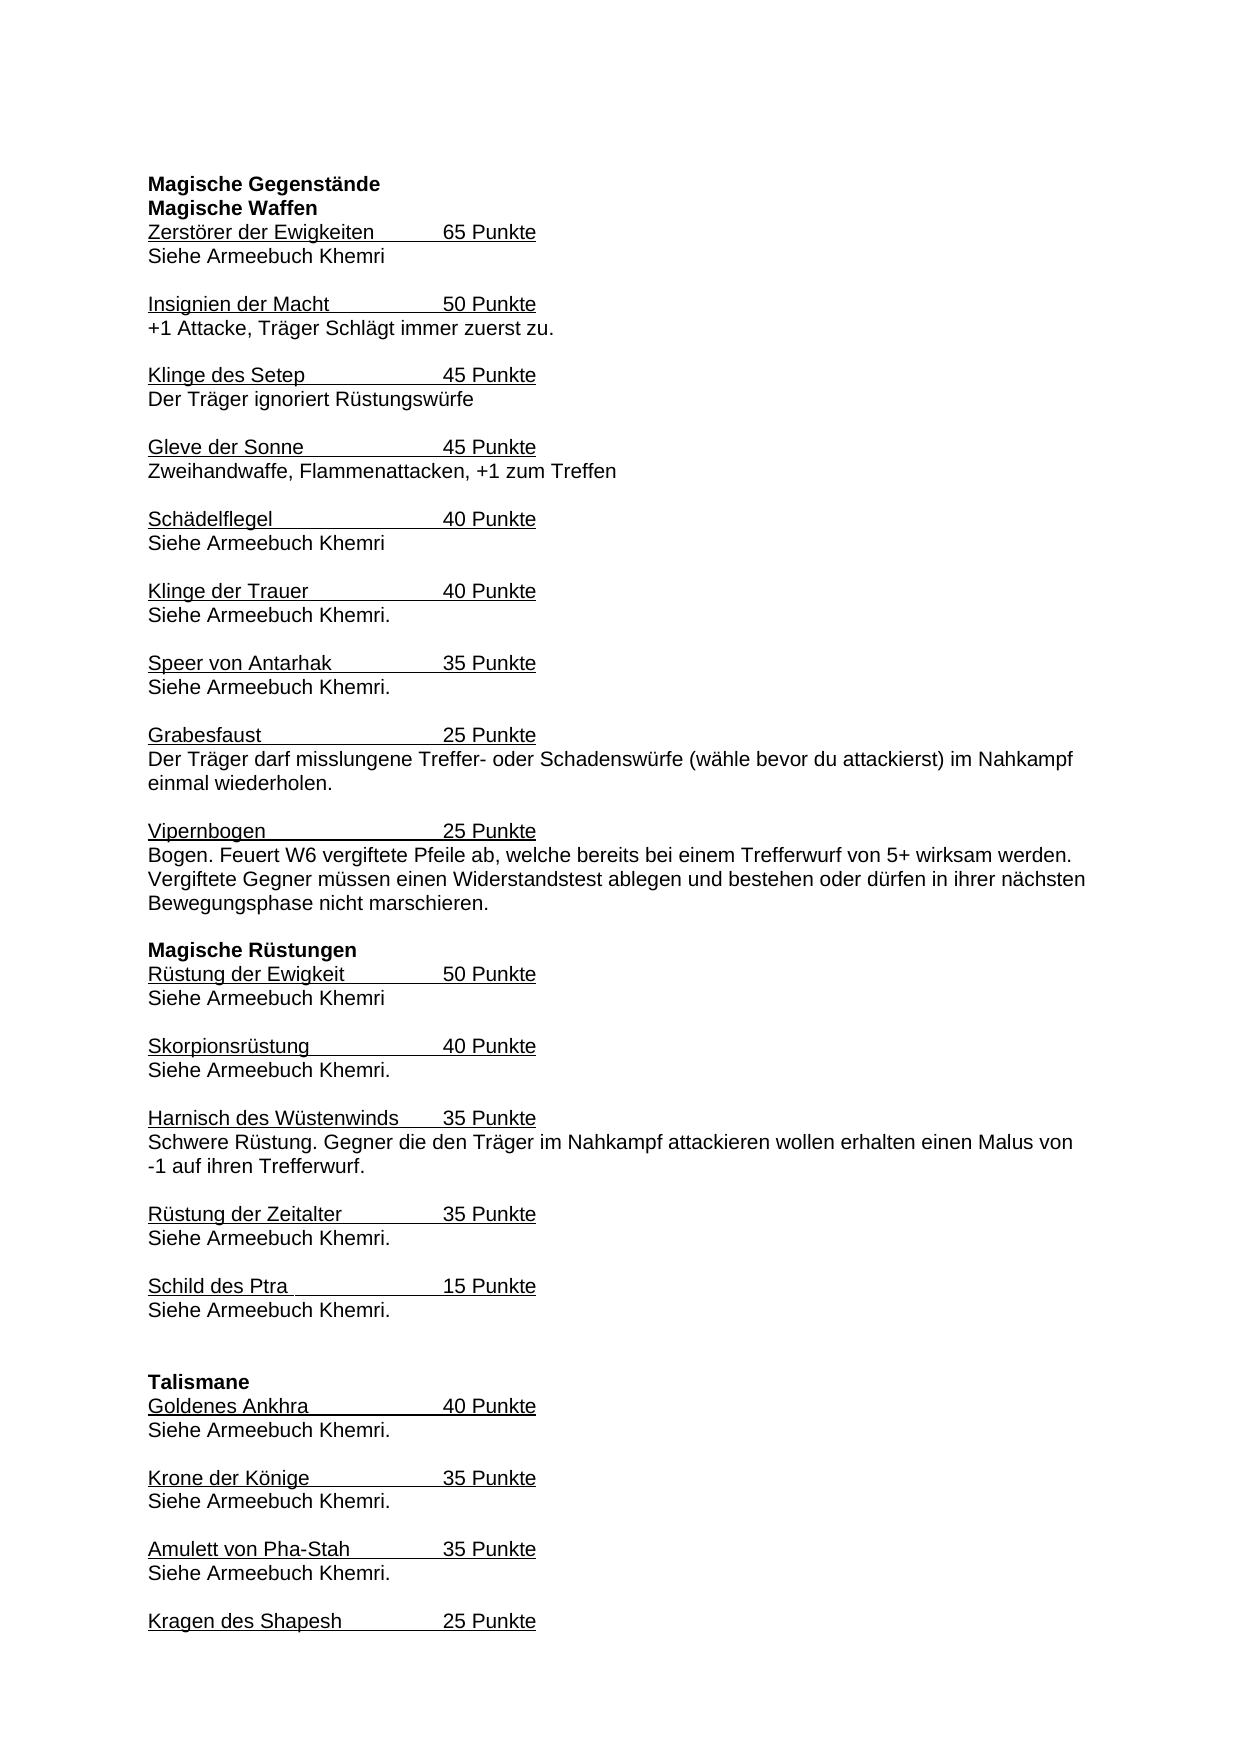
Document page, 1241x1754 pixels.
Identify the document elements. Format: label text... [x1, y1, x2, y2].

text Zerstörer der Ewigkeiten 65 Punkte [148, 219, 1093, 243]
text Magische Waffen [148, 196, 1093, 219]
text Schädelflegel 40 Punkte [148, 507, 1093, 531]
text Der Träger darf misslungene Treffer- oder Schadenswürfe (wähle bevor du attackierst) im Nahkampf einmal wiederholen. [148, 747, 1093, 794]
text Bogen. Feuert W6 vergiftete Pfeile ab, welche bereits bei einem Trefferwurf von 5+ wirksam werden. Vergiftete Gegner müssen einen Widerstandstest ablegen und bestehen oder dürfen in ihrer nächsten Bewegungsphase nicht marschieren. [148, 842, 1093, 914]
text Insignien der Macht 50 Punkte [148, 291, 1093, 315]
text Skorpionsrüstung 40 Punkte [148, 1034, 1093, 1058]
text Kragen des Shapesh 25 Punkte [148, 1609, 1093, 1633]
text Siehe Armeebuch Khemri. [148, 1489, 1093, 1513]
text Siehe Armeebuch Khemri. [148, 1226, 1093, 1250]
text Siehe Armeebuch Khemri [148, 986, 1093, 1010]
text Krone der Könige 35 Punkte [148, 1465, 1093, 1489]
text Der Träger ignoriert Rüstungswürfe [148, 387, 1093, 411]
text Rüstung der Zeitalter 35 Punkte [148, 1202, 1093, 1226]
text Siehe Armeebuch Khemri. [148, 603, 1093, 627]
text Goldenes Ankhra 40 Punkte [148, 1393, 1093, 1417]
text -1 auf ihren Trefferwurf. [148, 1154, 1093, 1178]
text Siehe Armeebuch Khemri [148, 531, 1093, 555]
text Rüstung der Ewigkeit 50 Punkte [148, 962, 1093, 986]
text Talismane [148, 1369, 1093, 1393]
text Siehe Armeebuch Khemri [148, 243, 1093, 267]
text Magische Gegenstände [148, 172, 1093, 196]
text Siehe Armeebuch Khemri. [148, 675, 1093, 699]
text Siehe Armeebuch Khemri. [148, 1417, 1093, 1441]
text +1 Attacke, Träger Schlägt immer zuerst zu. [148, 315, 1093, 339]
text Harnisch des Wüstenwinds 35 Punkte [148, 1106, 1093, 1130]
text Schild des Ptra 15 Punkte [148, 1274, 1093, 1298]
text Klinge der Trauer 40 Punkte [148, 579, 1093, 603]
text Klinge des Setep 45 Punkte [148, 363, 1093, 387]
text Amulett von Pha-Stah 35 Punkte [148, 1537, 1093, 1561]
text Vipernbogen 25 Punkte [148, 818, 1093, 842]
text Schwere Rüstung. Gegner die den Träger im Nahkampf attackieren wollen erhalten einen Malus von [148, 1130, 1093, 1154]
text Speer von Antarhak 35 Punkte [148, 651, 1093, 675]
text Magische Rüstungen [148, 938, 1093, 962]
text Gleve der Sonne 45 Punkte [148, 435, 1093, 459]
text Siehe Armeebuch Khemri. [148, 1298, 1093, 1322]
text Siehe Armeebuch Khemri. [148, 1058, 1093, 1082]
text Grabesfaust 25 Punkte [148, 723, 1093, 747]
text Zweihandwaffe, Flammenattacken, +1 zum Treffen [148, 459, 1093, 483]
text Siehe Armeebuch Khemri. [148, 1561, 1093, 1585]
